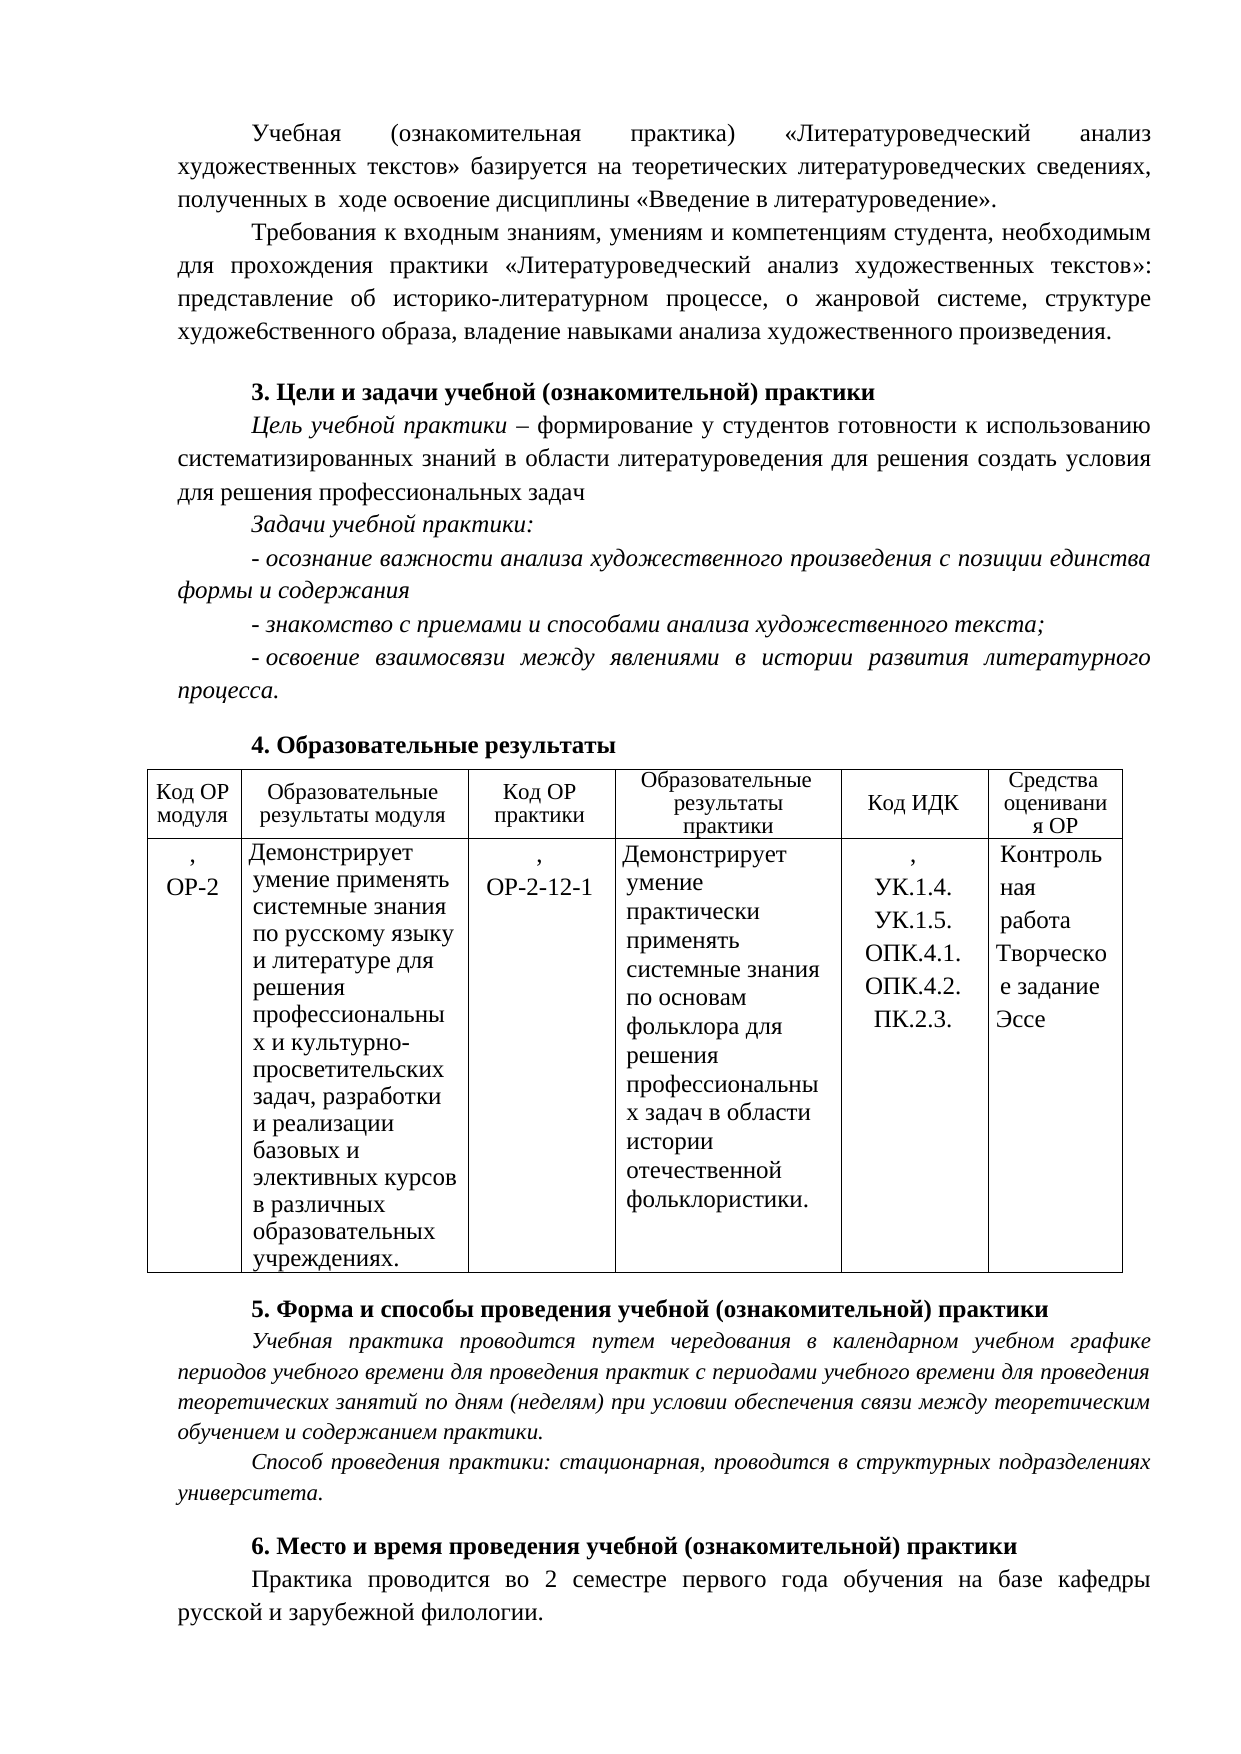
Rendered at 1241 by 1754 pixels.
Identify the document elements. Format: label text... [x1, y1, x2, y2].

text - освоение взаимосвязи между явлениями в истории развития литературного процесса. [177, 642, 1152, 703]
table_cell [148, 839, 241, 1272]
text 5. Форма и способы проведения учебной (ознакомительной) практики [177, 1294, 1152, 1323]
text Требования к входным знаниям, умениям и компетенциям студента, необходимым для прохождения практики «Литературоведческий анализ художественных текстов»: представление об историко-литературном процессе, о жанровой системе, структуре художе6ственного образа, владение навыками анализа художественного произведения. [177, 217, 1152, 283]
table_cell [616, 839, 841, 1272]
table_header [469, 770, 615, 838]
text Учебная (ознакомительная практика) «Литературоведческий анализ художественных текстов» базируется на теоретических литературоведческих сведениях, полученных в ходе освоение дисциплины «Введение в литературоведение». [177, 118, 1152, 151]
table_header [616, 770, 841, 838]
text 6. Место и время проведения учебной (ознакомительной) практики [177, 1531, 1152, 1559]
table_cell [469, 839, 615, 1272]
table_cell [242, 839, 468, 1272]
text Требования к входным знаниям, умениям и компетенциям студента, необходимым для прохождения практики «Литературоведческий анализ художественных текстов»: представление об историко-литературном процессе, о жанровой системе, структуре художе6ственного образа, владение навыками анализа художественного произведения. [177, 312, 1152, 345]
text Способ проведения практики: стационарная, проводится в структурных подразделениях университета. [177, 1448, 1152, 1505]
text - знакомство с приемами и способами анализа художественного текста; [177, 609, 1152, 637]
text Задачи учебной практики: [177, 509, 1152, 538]
text Практика проводится во 2 семестре первого года обучения на базе кафедры русской и зарубежной филологии. [177, 1564, 1152, 1626]
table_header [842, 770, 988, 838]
text 4. Образовательные результаты [251, 730, 1152, 758]
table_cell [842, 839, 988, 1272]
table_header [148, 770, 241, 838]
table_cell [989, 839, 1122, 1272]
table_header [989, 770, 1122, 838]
text - осознание важности анализа художественного произведения с позиции единства формы и содержания [177, 543, 1152, 604]
text Учебная (ознакомительная практика) «Литературоведческий анализ художественных текстов» базируется на теоретических литературоведческих сведениях, полученных в ходе освоение дисциплины «Введение в литературоведение». [177, 180, 1152, 213]
text 3. Цели и задачи учебной (ознакомительной) практики [177, 377, 1152, 406]
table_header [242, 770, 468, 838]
text Учебная практика проводится путем чередования в календарном учебном графике периодов учебного времени для проведения практик с периодами учебного времени для проведения теоретических занятий по дням (неделям) при условии обеспечения связи между теоретическим обучением и содержанием практики. [177, 1328, 1152, 1444]
text Цель учебной практики – формирование у студентов готовности к использованию систематизированных знаний в области литературоведения для решения создать условия для решения профессиональных задач [177, 411, 1152, 505]
